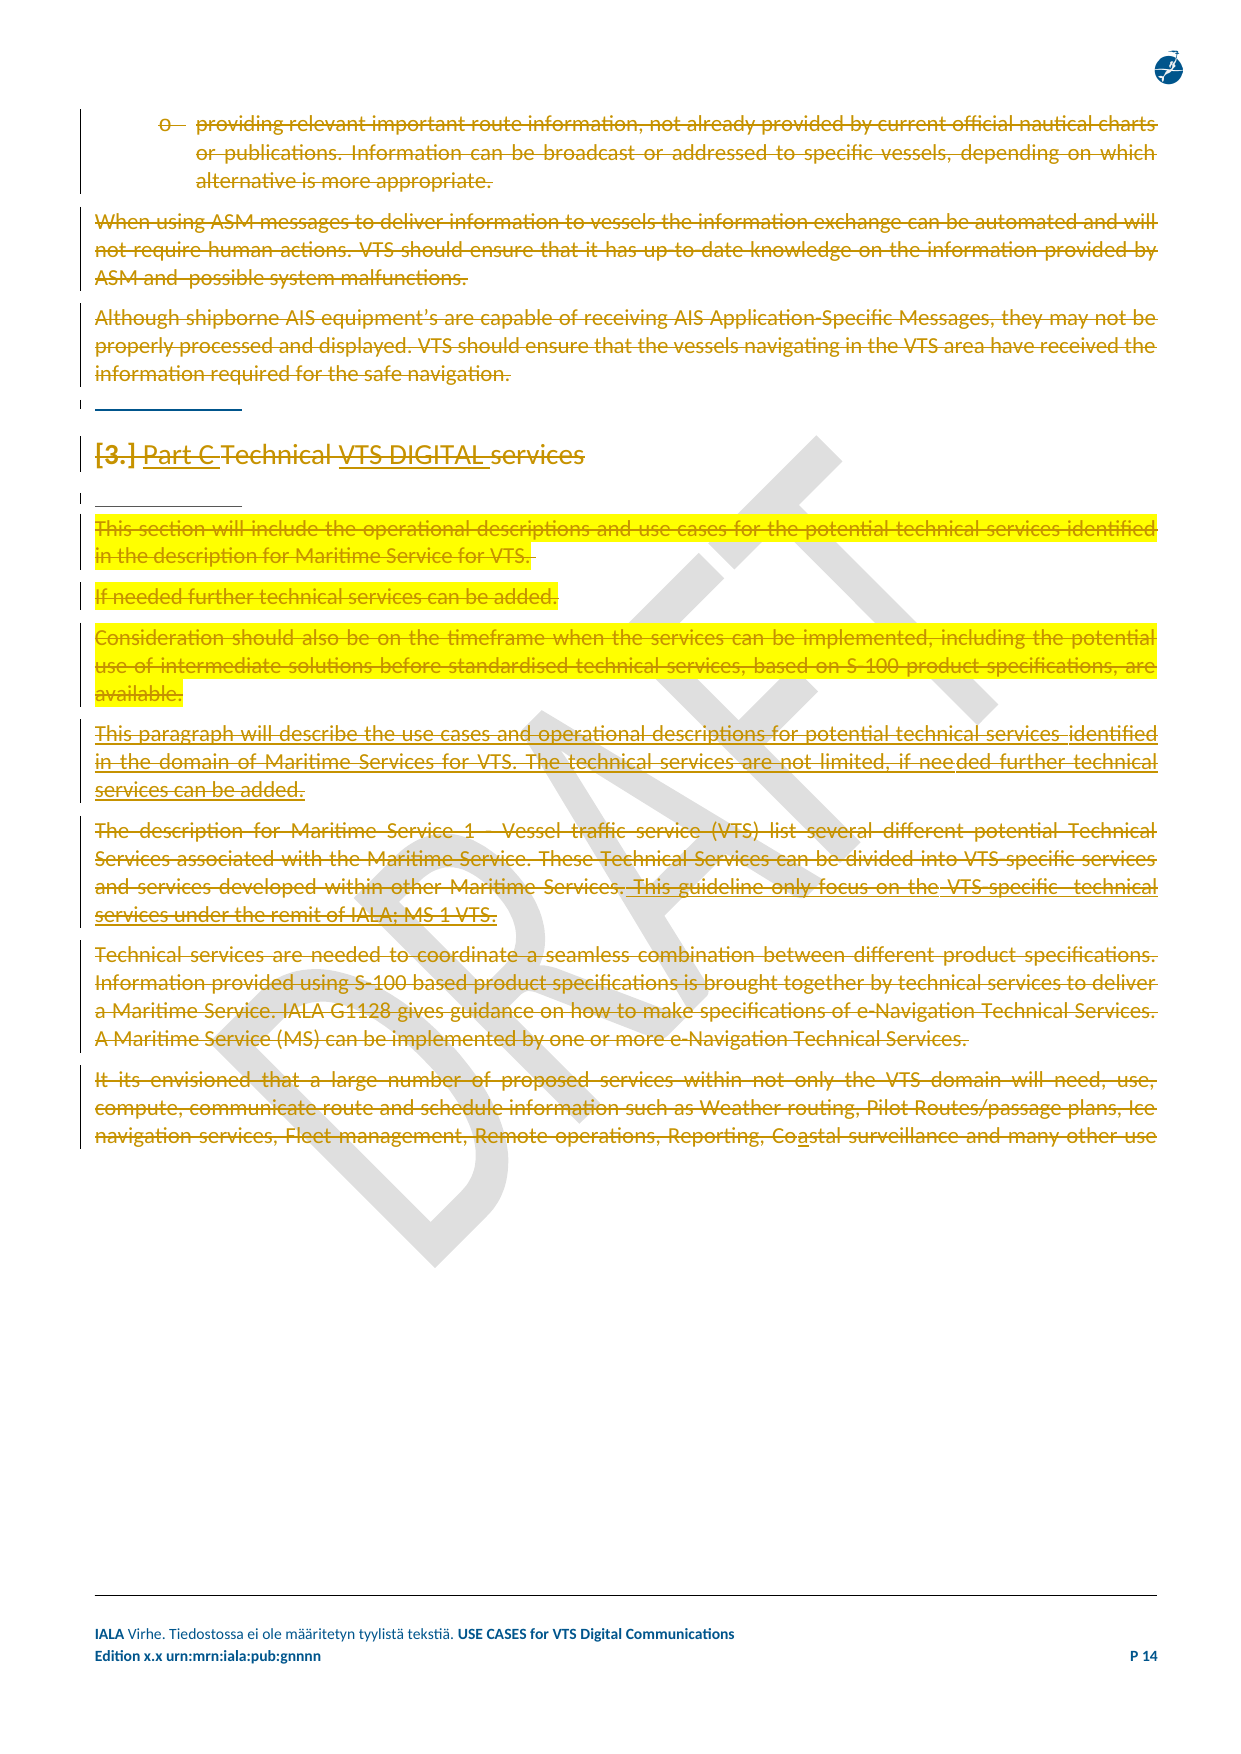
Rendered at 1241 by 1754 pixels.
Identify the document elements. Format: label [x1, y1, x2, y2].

picture [1123, 0, 1241, 119]
